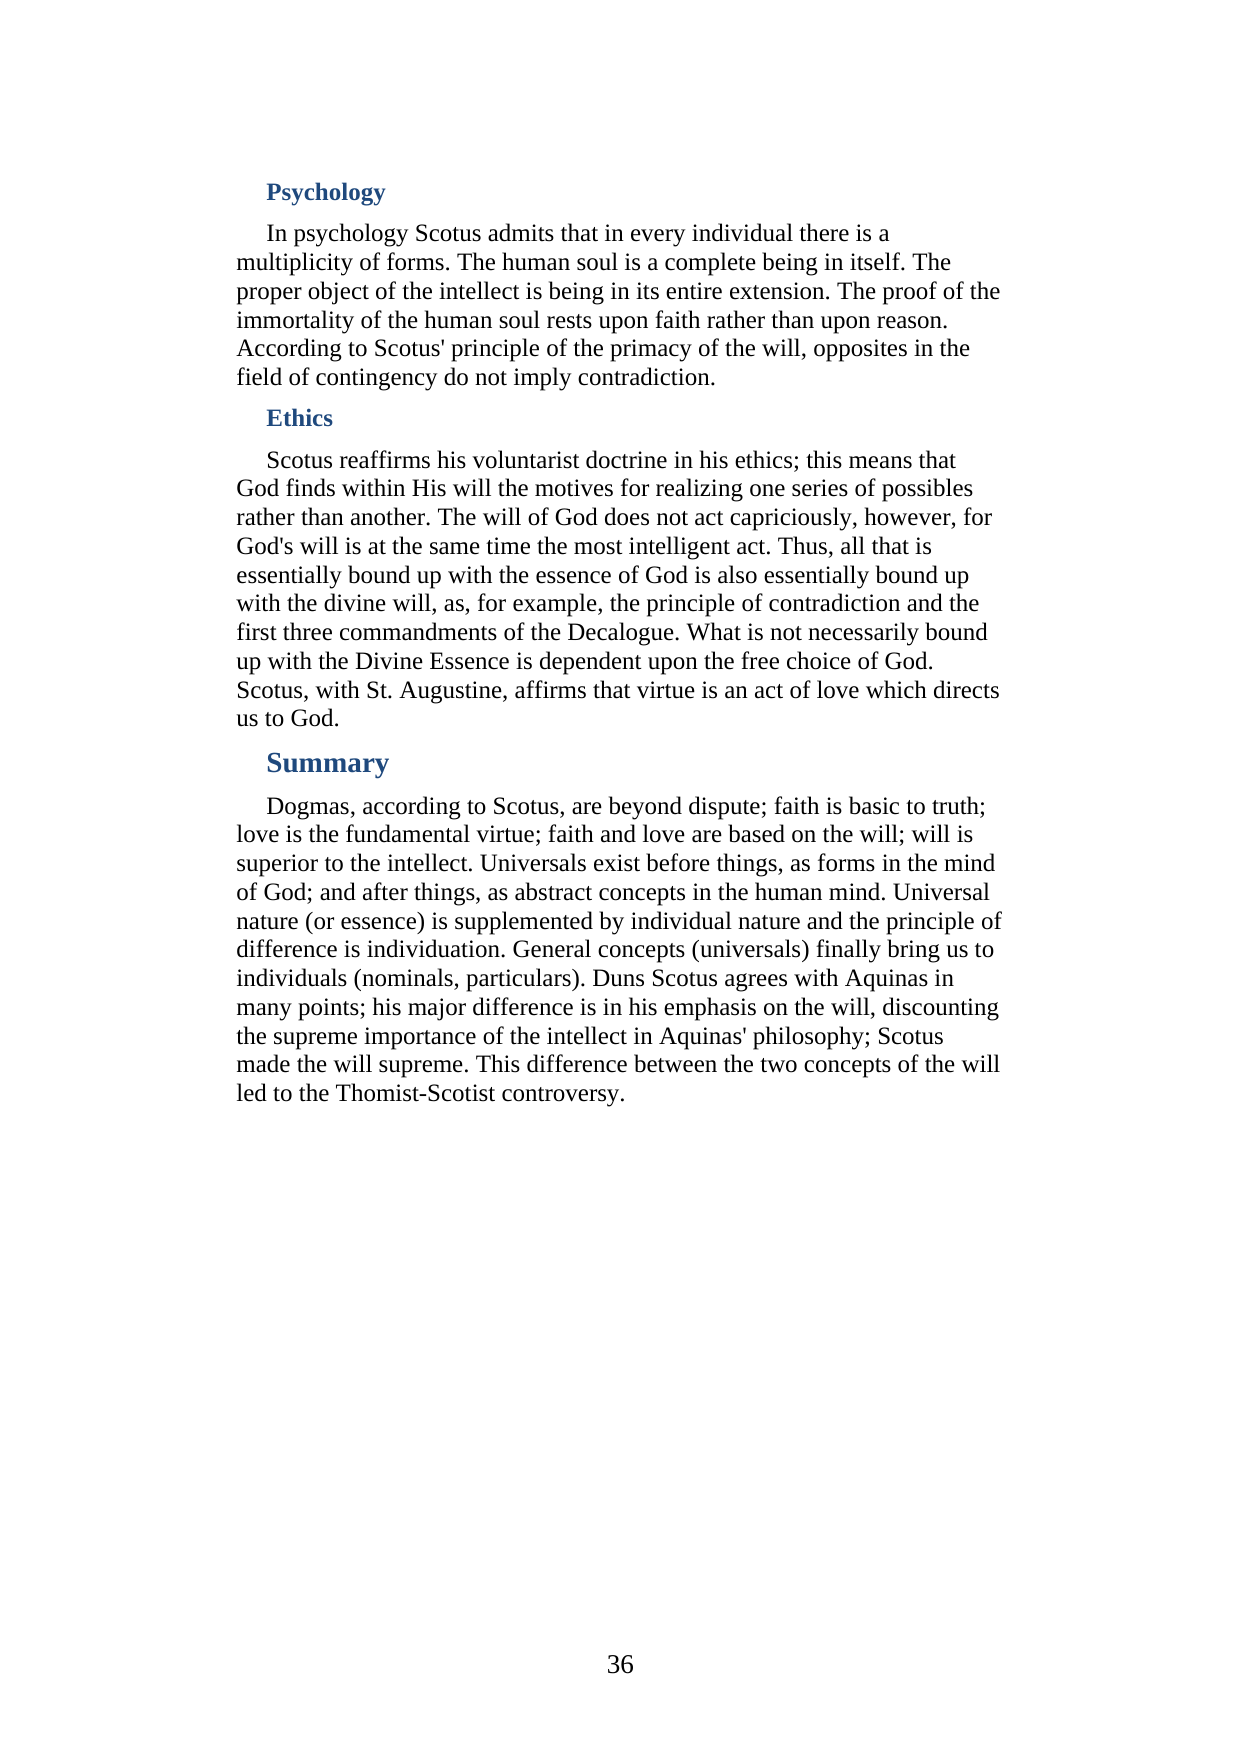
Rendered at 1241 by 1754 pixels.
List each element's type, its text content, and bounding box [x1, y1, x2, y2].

text In psychology Scotus admits that in every individual there is a multiplicity of forms. The human soul is a complete being in itself. The proper object of the intellect is being in its entire extension. The proof of the immortality of the human soul rests upon faith rather than upon reason. According to Scotus' principle of the primacy of the will, opposites in the field of contingency do not imply contradiction. [236, 218, 1004, 391]
subtitle Psychology [236, 177, 1004, 206]
text Scotus reaffirms his voluntarist doctrine in his ethics; this means that God finds within His will the motives for realizing one series of possibles rather than another. The will of God does not act capriciously, however, for God's will is at the same time the most intelligent act. Thus, all that is essentially bound up with the essence of God is also essentially bound up with the divine will, as, for example, the principle of contradiction and the first three commandments of the Decalogue. What is not necessarily bound up with the Divine Essence is dependent upon the free choice of God. Scotus, with St. Augustine, affirms that virtue is an act of love which directs us to God. [236, 445, 1004, 732]
text Dogmas, according to Scotus, are beyond dispute; faith is basic to truth; love is the fundamental virtue; faith and love are based on the will; will is superior to the intellect. Universals exist before things, as forms in the mind of God; and after things, as abstract concepts in the human mind. Universal nature (or essence) is supplemented by individual nature and the principle of difference is individuation. General concepts (universals) finally bring us to individuals (nominals, particulars). Duns Scotus agrees with Aquinas in many points; his major difference is in his emphasis on the will, discounting the supreme importance of the intellect in Aquinas' philosophy; Scotus made the will supreme. This difference between the two concepts of the will led to the Thomist-Scotist controversy. [236, 791, 1004, 1107]
subtitle Summary [236, 745, 1004, 778]
subtitle Ethics [236, 403, 1004, 432]
